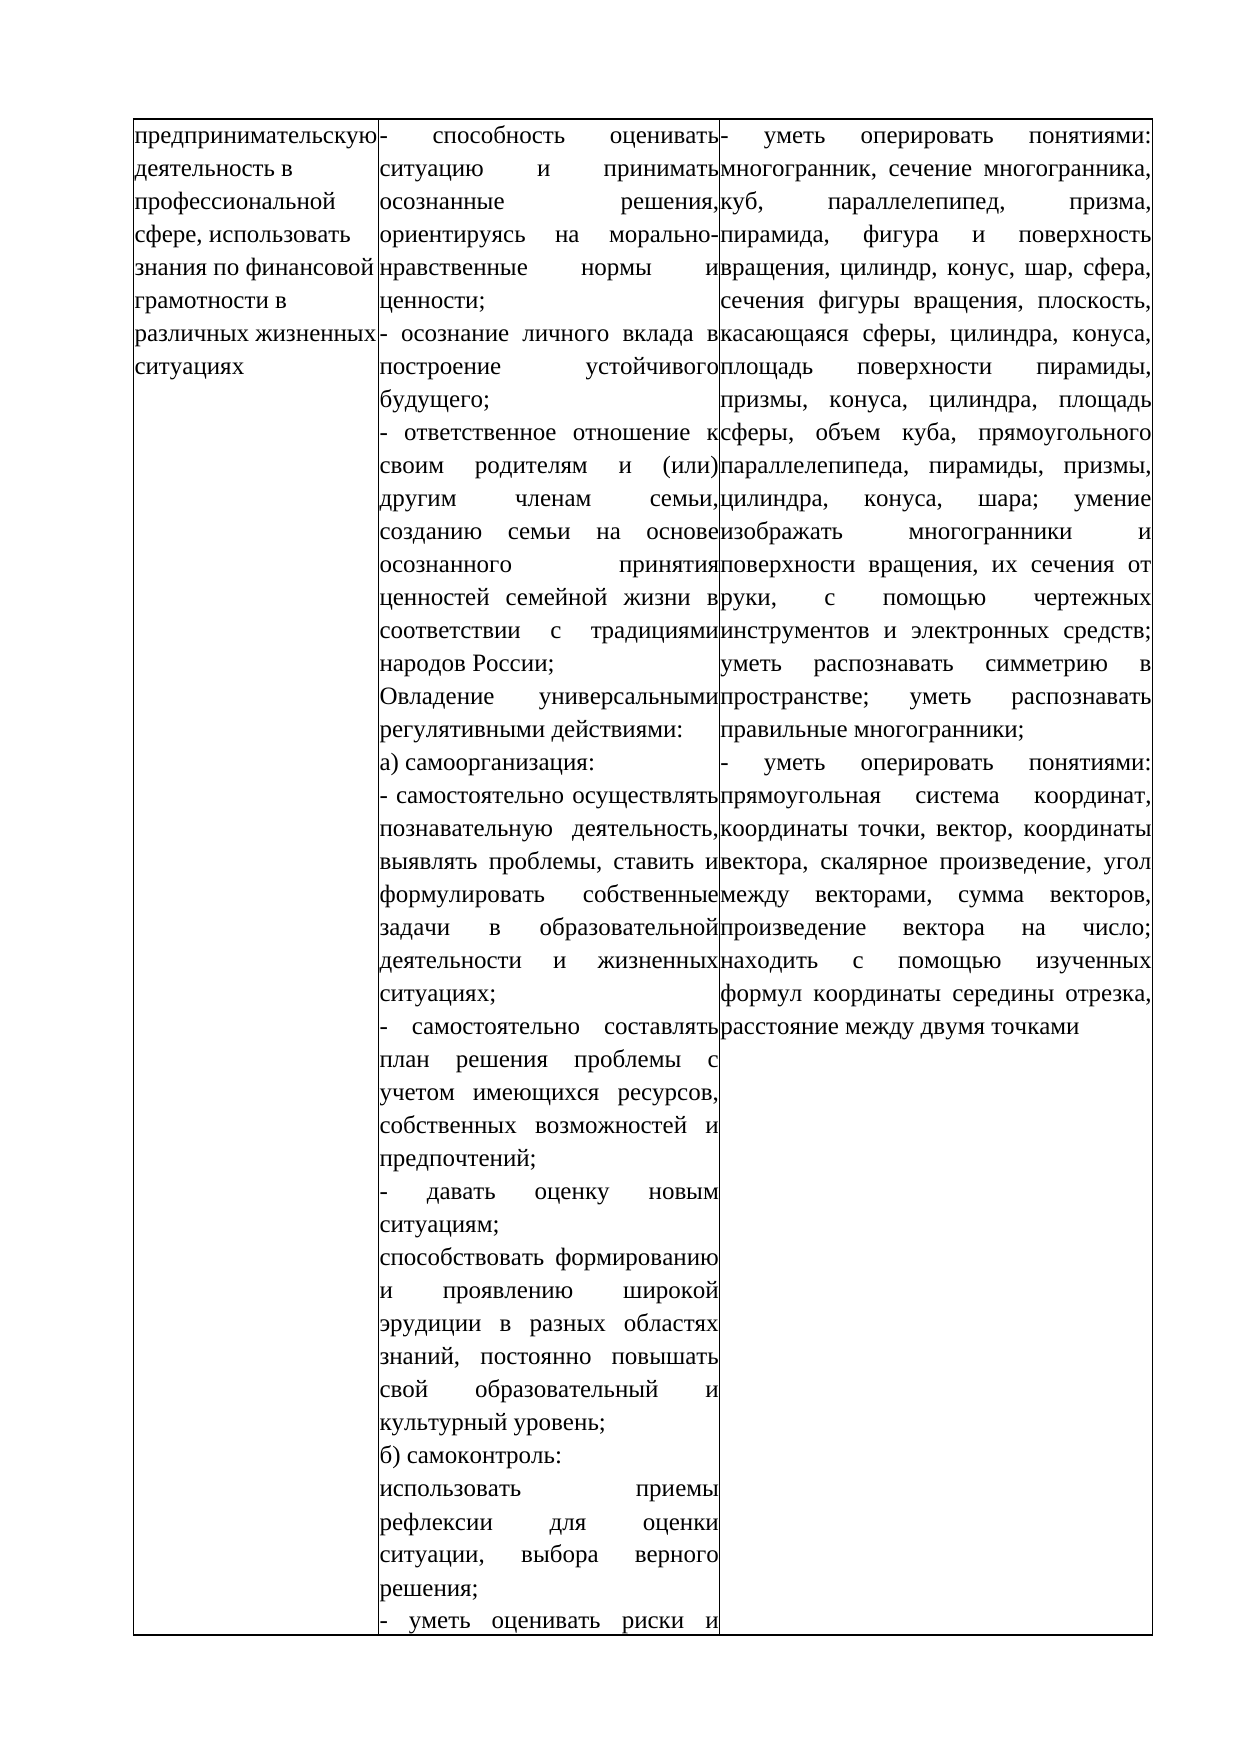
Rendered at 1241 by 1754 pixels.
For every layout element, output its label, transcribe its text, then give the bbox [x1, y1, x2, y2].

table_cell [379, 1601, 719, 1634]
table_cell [720, 120, 1152, 1634]
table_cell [379, 120, 719, 681]
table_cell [134, 120, 378, 1634]
